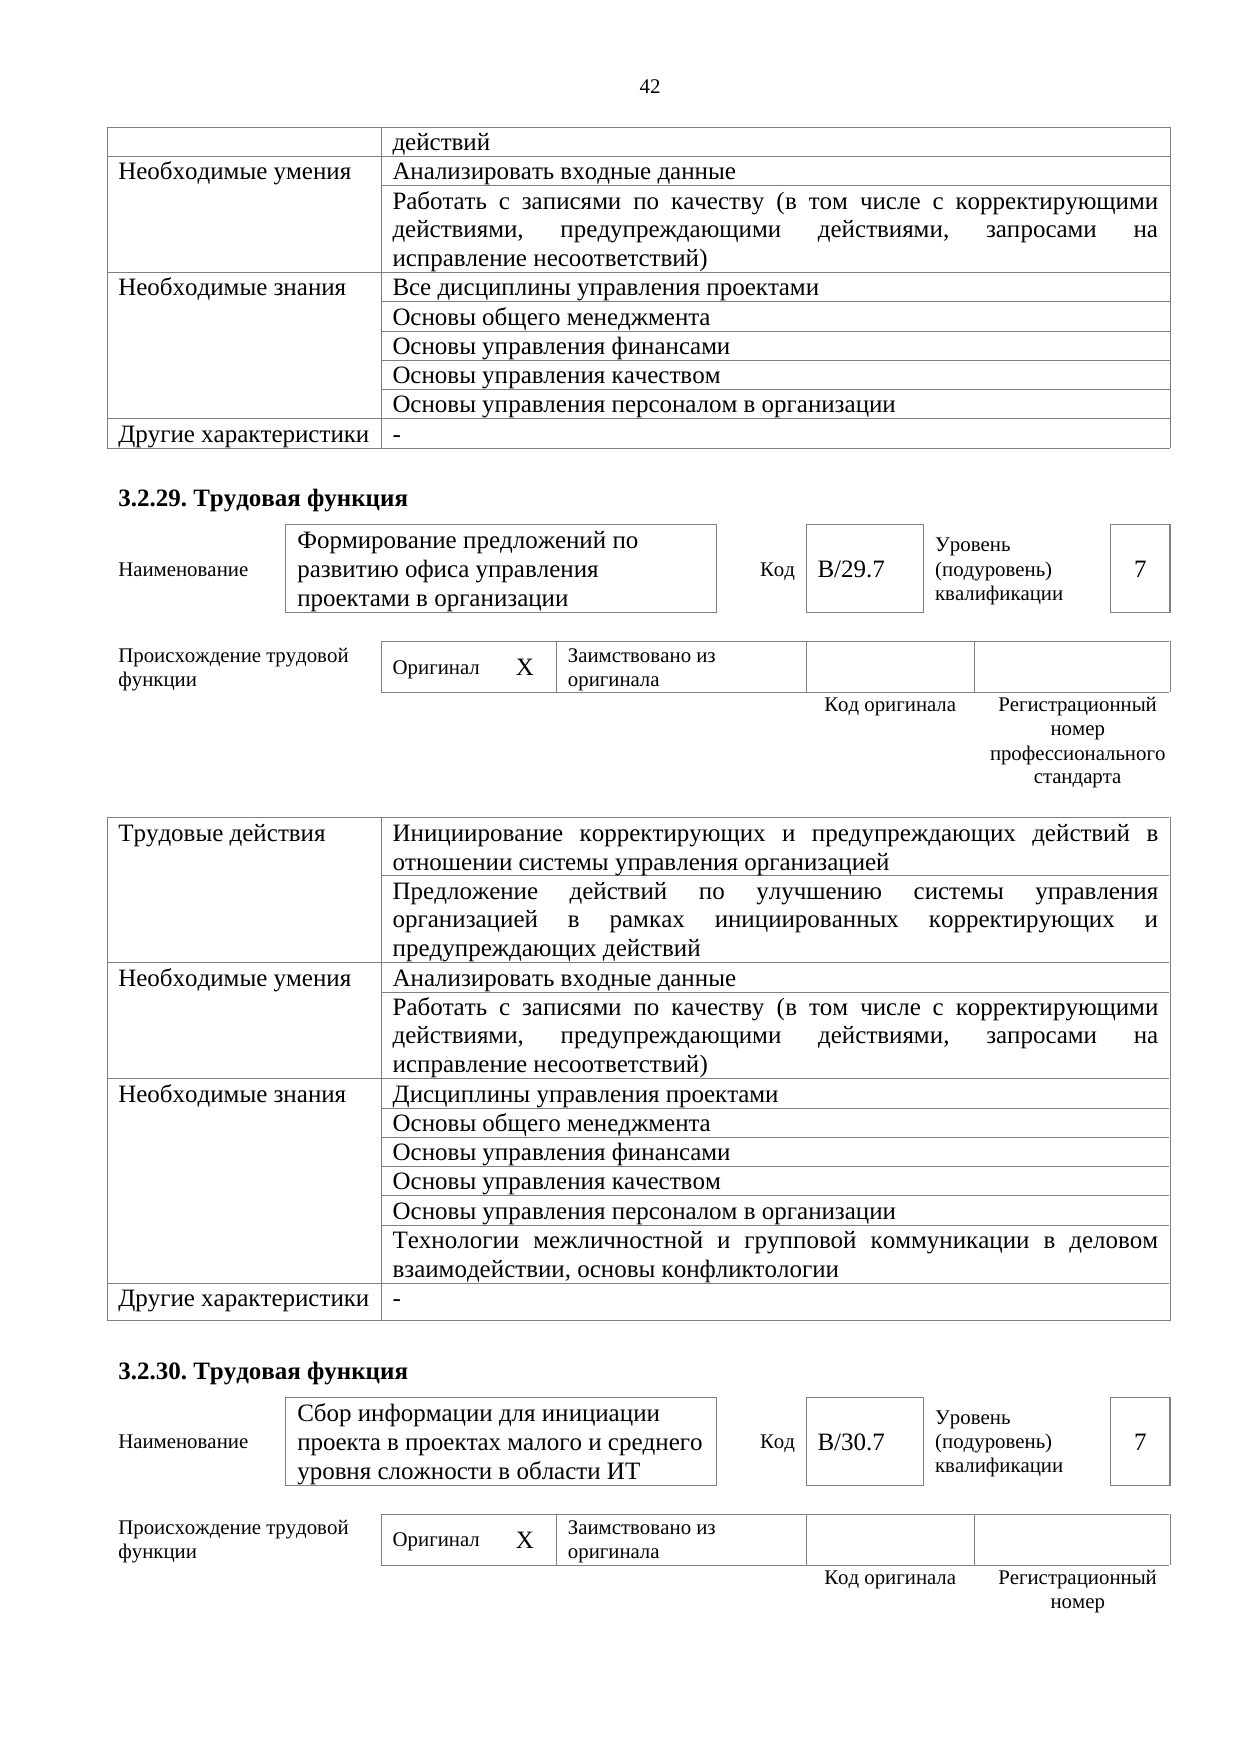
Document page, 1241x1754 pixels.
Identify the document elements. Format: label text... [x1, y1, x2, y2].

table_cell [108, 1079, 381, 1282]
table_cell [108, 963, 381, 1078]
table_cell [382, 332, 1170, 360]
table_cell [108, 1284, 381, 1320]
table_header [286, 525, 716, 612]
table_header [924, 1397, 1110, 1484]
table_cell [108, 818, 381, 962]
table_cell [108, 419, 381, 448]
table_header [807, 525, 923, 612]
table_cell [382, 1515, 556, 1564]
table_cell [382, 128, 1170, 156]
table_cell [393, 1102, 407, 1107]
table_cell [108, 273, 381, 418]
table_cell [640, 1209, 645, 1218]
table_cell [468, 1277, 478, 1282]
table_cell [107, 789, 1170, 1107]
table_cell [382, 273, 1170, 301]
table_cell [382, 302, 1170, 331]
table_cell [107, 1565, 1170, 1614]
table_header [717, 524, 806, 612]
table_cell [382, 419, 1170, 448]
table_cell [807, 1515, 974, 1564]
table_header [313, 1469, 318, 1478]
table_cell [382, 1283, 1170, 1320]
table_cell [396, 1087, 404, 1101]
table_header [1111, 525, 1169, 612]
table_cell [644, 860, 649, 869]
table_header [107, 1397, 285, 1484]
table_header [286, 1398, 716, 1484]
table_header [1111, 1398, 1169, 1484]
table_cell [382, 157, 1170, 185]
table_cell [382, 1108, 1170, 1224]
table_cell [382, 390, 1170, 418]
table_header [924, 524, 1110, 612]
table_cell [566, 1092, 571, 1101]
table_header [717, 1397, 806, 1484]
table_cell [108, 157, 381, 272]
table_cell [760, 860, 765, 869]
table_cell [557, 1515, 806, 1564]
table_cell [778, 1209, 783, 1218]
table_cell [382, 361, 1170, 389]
subtitle 3.2.30. Трудовая функция [118, 1356, 1181, 1385]
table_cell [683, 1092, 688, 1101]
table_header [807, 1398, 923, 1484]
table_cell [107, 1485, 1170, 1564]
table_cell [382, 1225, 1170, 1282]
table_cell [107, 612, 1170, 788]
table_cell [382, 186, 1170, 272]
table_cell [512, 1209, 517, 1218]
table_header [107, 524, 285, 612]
subtitle 3.2.29. Трудовая функция [118, 483, 1181, 512]
